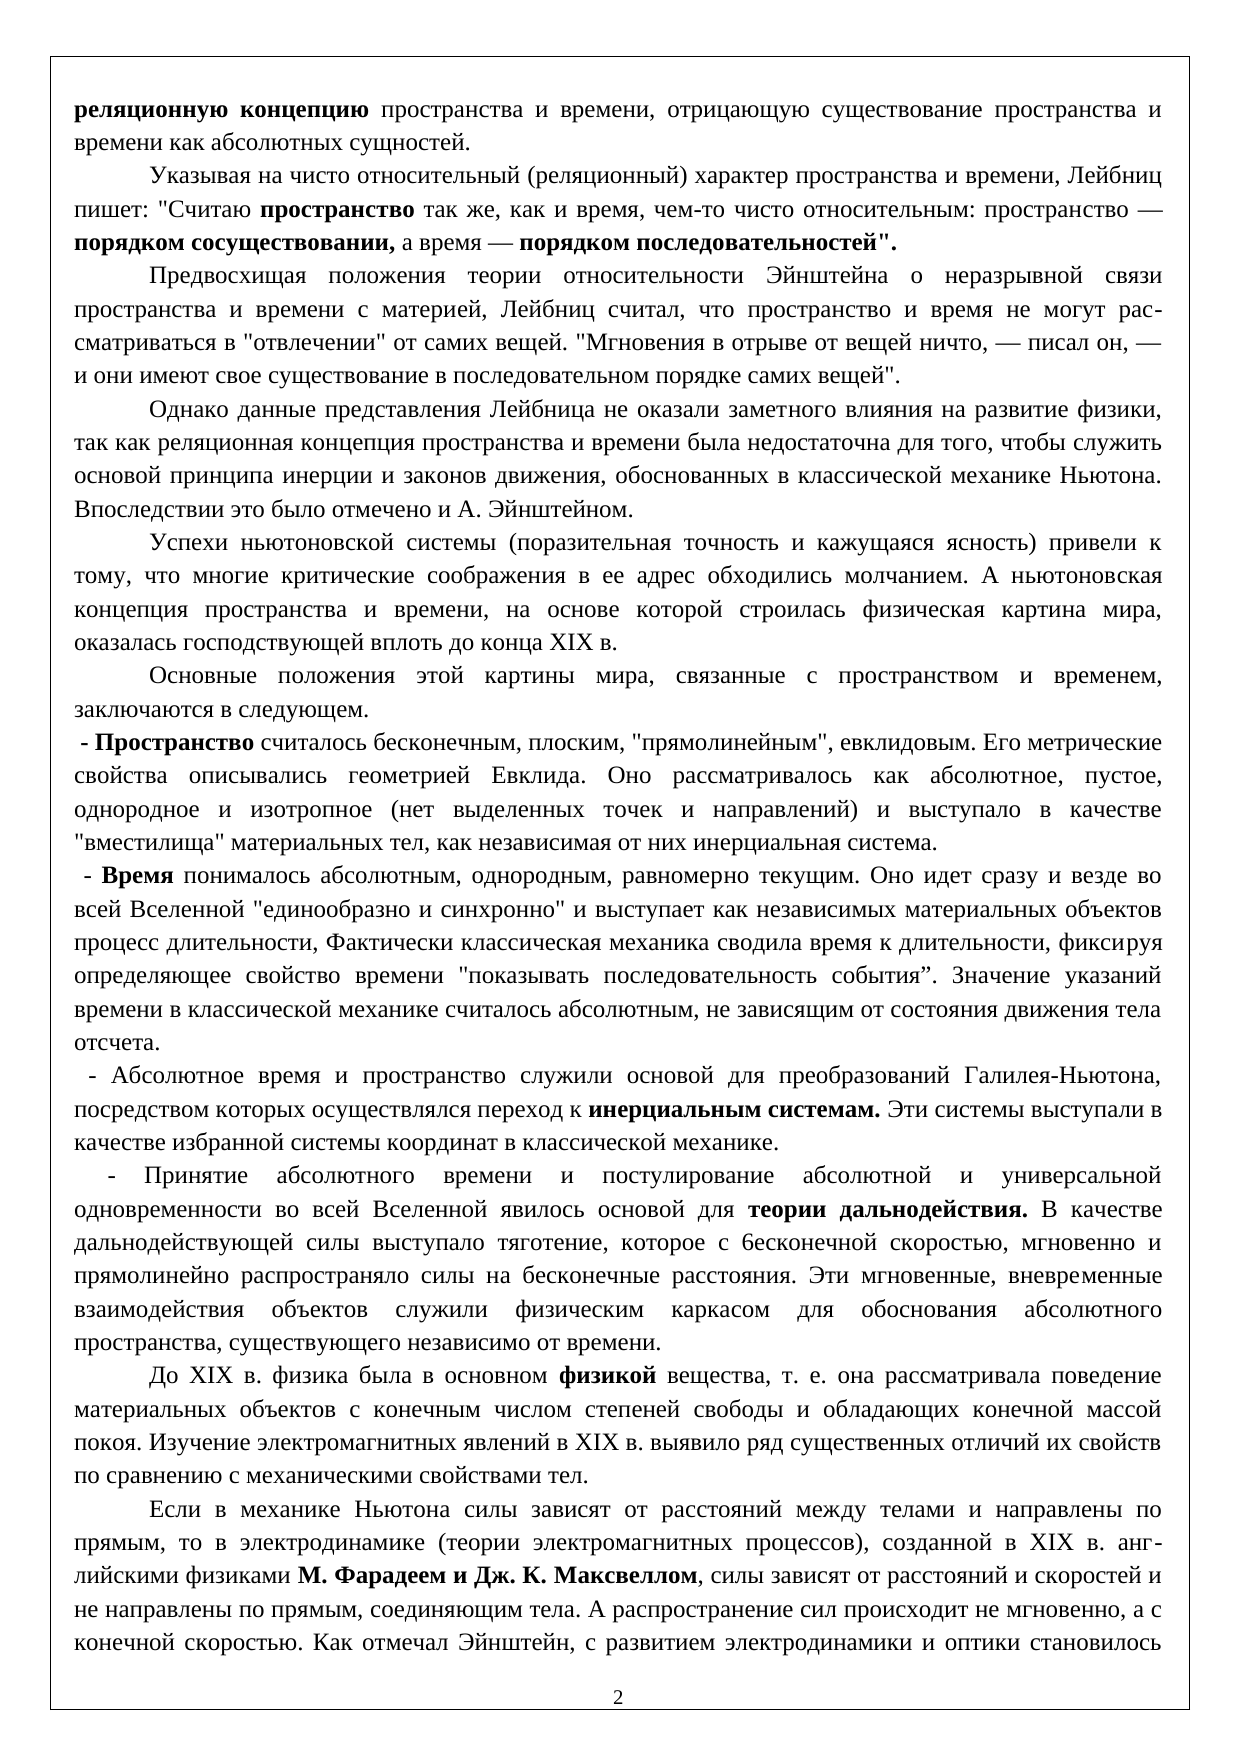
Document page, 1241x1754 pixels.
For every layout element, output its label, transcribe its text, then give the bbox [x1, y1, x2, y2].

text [74, 1494, 1162, 1656]
text - Время понималось абсолютным, однородным, равномерно текущим. Оно идет сразу и везде во всей Вселенной "единообразно и синхронно" и выступает как независимых материальных объектов процесс длительности, Фактически классическая механика сводила время к длительности, фиксируя определяющее свойство времени "показывать последовательность события”. Значение указаний времени в классической механике считалось абсолютным, не зависящим от состояния движения тела отсчета. [74, 860, 1162, 1056]
text Предвосхищая положения теории относительности Эйнштейна о неразрывной связи пространства и времени с материей, Лейбниц считал, что пространство и время не могут рассматриваться в "отвлечении" от самих вещей. "Мгновения в отрыве от вещей ничто, — писал он, — и они имеют свое существование в последовательном порядке самих вещей". [74, 260, 1162, 389]
text - Абсолютное время и пространство служили основой для преобразований Галилея-Ньютона, посредством которых осуществлялся переход к инерциальным системам. Эти системы выступали в качестве избранной системы координат в классической механике. [74, 1060, 1162, 1156]
text - Принятие абсолютного времени и постулирование абсолютной и универсальной одновременности во всей Вселенной явилось основой для теории дальнодействия. В качестве дальнодействующей силы выступало тяготение, которое с 6есконечной скоростью, мгновенно и прямолинейно распространяло силы на бесконечные расстояния. Эти мгновенные, вневременные взаимодействия объектов служили физическим каркасом для обоснования абсолютного пространства, существующего независимо от времени. [74, 1160, 1162, 1356]
text Однако данные представления Лейбница не оказали заметного влияния на развитие физики, так как реляционная концепция пространства и времени была недостаточна для того, чтобы служить основой принципа инерции и законов движения, обоснованных в классической механике Ньютона. Впоследствии это было отмечено и А. Эйнштейном. [74, 394, 1162, 522]
text До XIX в. физика была в основном физикой вещества, т. е. она рассматривала поведение материальных объектов с конечным числом степеней свободы и обладающих конечной массой покоя. Изучение электромагнитных явлений в XIX в. выявило ряд существенных отличий их свойств по сравнению с механическими свойствами тел. [74, 1360, 1162, 1489]
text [74, 94, 1162, 156]
text - Пространство считалось бесконечным, плоским, "прямолинейным", евклидовым. Его метрические свойства описывались геометрией Евклида. Оно рассматривалось как абсолютное, пустое, однородное и изотропное (нет выделенных точек и направлений) и выступало в качестве "вместилища" материальных тел, как независимая от них инерциальная система. [74, 727, 1162, 856]
text Основные положения этой картины мира, связанные с пространством и временем, заключаются в следующем. [74, 660, 1162, 722]
text Успехи ньютоновской системы (поразительная точность и кажущаяся ясность) привели к тому, что многие критические соображения в ее адрес обходились молчанием. А ньютоновская концепция пространства и времени, на основе которой строилась физическая картина мира, оказалась господствующей вплоть до конца XIX в. [74, 527, 1162, 656]
text Указывая на чисто относительный (реляционный) характер пространства и времени, Лейбниц пишет: "Считаю пространство так же, как и время, чем-то чисто относительным: пространство — порядком сосуществовании, а время — порядком последовательностей". [74, 160, 1162, 256]
